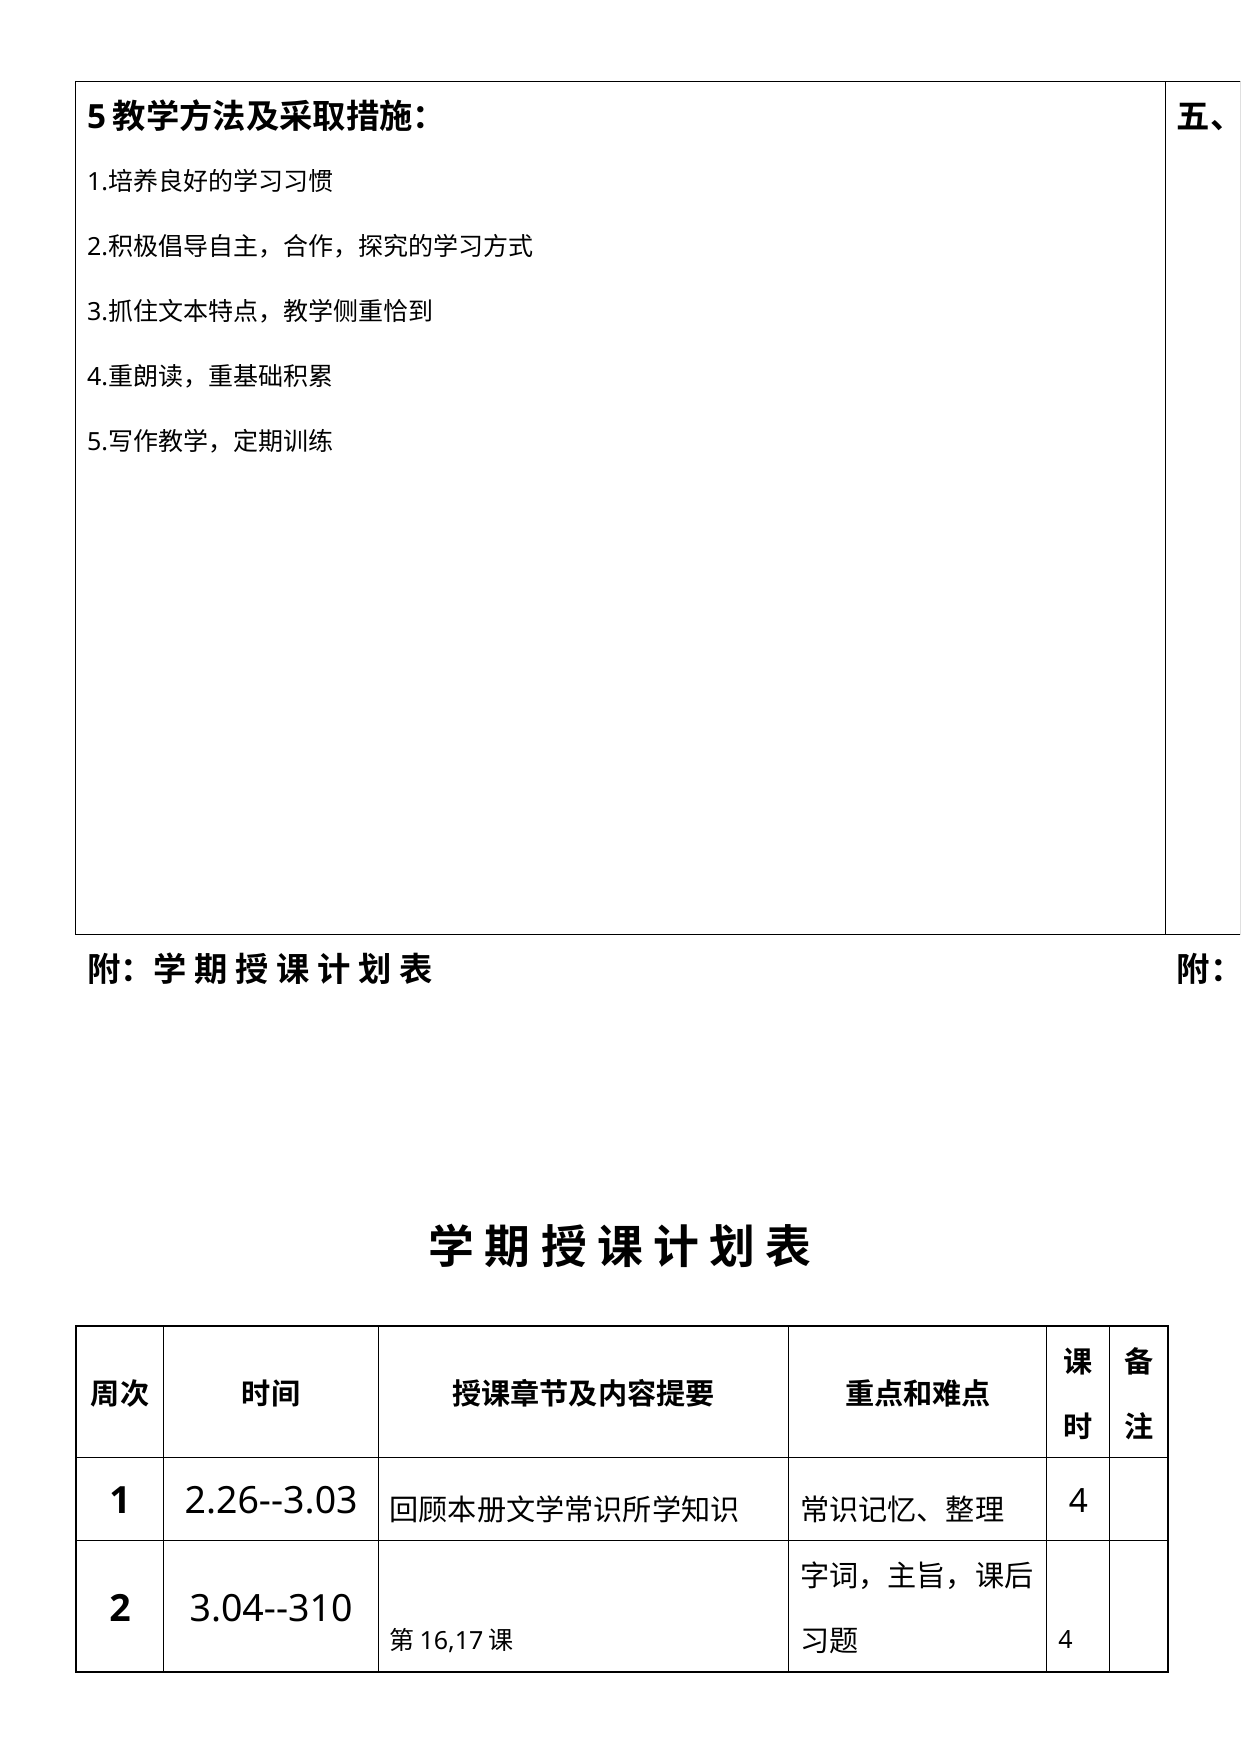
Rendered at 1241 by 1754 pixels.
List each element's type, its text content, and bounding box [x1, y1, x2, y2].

table_cell 回顾本册文学常识所学知识 [379, 1458, 788, 1540]
table_cell 5教学方法及采取措施： 1.培养良好的学习习惯 2.积极倡导自主，合作，探究的学习方式 3.抓住文本特点，教学侧重恰到 4.重朗读，重基础积累 5.写作教学，定期训练 [76, 82, 1165, 934]
table_cell [1110, 1458, 1167, 1540]
table_header 周次 [77, 1327, 163, 1457]
table_cell 1 [77, 1458, 163, 1540]
table_cell 附：学 期 授 课 计 划 表 [76, 935, 1165, 1000]
table_cell 五、教学方法及采取措施： [1166, 82, 1240, 934]
table_cell 2 [77, 1541, 163, 1671]
table_cell 字词，主旨，课后习题 [789, 1541, 1046, 1671]
table_cell 3.04--310 [164, 1541, 378, 1671]
table_cell 2.26--3.03 [164, 1458, 378, 1540]
table_cell 第16,17课 [379, 1541, 788, 1671]
table_header 时间 [164, 1327, 378, 1457]
text 学 期 授 课 计 划 表 [75, 1195, 1165, 1292]
table_header 重点和难点 [789, 1327, 1046, 1457]
table_cell 常识记忆、整理 [789, 1458, 1046, 1540]
table_header 授课章节及内容提要 [379, 1327, 788, 1457]
table_header 备注 [1110, 1327, 1167, 1457]
table_cell 4 [1047, 1541, 1109, 1671]
table_header 课时 [1047, 1327, 1109, 1457]
table_cell [1110, 1541, 1167, 1671]
table_cell 附：学 期 授 课 计 划 表 [1165, 935, 1240, 1000]
table_cell 4 [1047, 1458, 1109, 1540]
